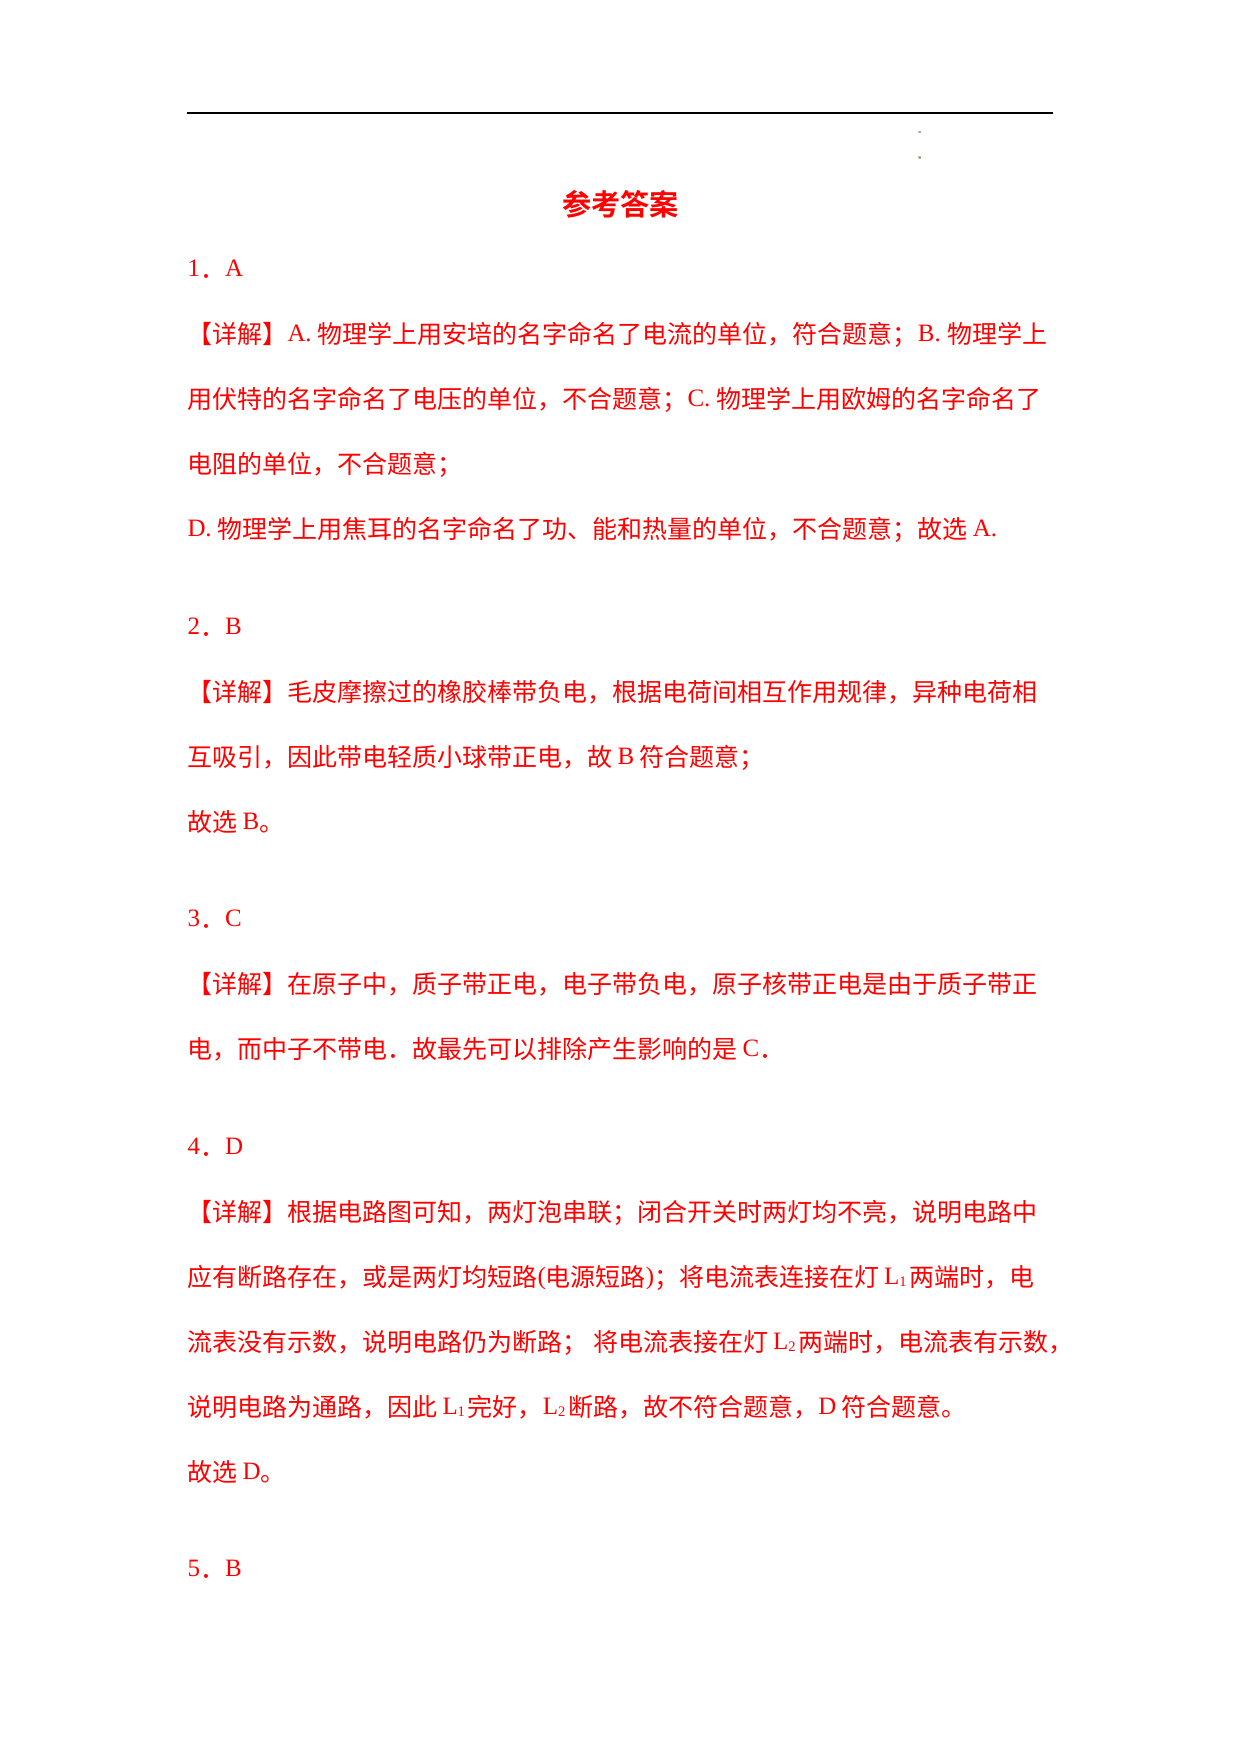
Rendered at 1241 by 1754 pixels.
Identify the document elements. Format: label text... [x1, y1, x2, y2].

text 3．C [187, 885, 1053, 950]
text 【详解】A. 物理学上用安培的名字命名了电流的单位，符合题意；B. 物理学上用伏特的名字命名了电压的单位，不合题意；C. 物理学上用欧姆的名字命名了电阻的单位，不合题意； [187, 300, 1053, 495]
text 【详解】毛皮摩擦过的橡胶棒带负电，根据电荷间相互作用规律，异种电荷相互吸引，因此带电轻质小球带正电，故B符合题意； [187, 658, 1053, 788]
text 故选D。 [187, 1438, 1053, 1503]
text 5．B [187, 1535, 1053, 1600]
text 2．B [187, 593, 1053, 658]
text 故选B。 [187, 788, 1053, 853]
text 1．A [187, 235, 1053, 300]
text D. 物理学上用焦耳的名字命名了功、能和热量的单位，不合题意；故选A. [187, 495, 1053, 560]
text 参考答案 [187, 170, 1053, 235]
text 【详解】根据电路图可知，两灯泡串联；闭合开关时两灯均不亮，说明电路中应有断路存在，或是两灯均短路(电源短路)；将电流表连接在灯L1两端时，电流表没有示数，说明电路仍为断路； 将电流表接在灯L2两端时，电流表有示数，说明电路为通路，因此L1完好，L2断路，故不符合题意，D符合题意。 [187, 1178, 1053, 1438]
text 【详解】在原子中，质子带正电，电子带负电，原子核带正电是由于质子带正电，而中子不带电．故最先可以排除产生影响的是C． [187, 950, 1053, 1080]
text 4．D [187, 1113, 1053, 1178]
